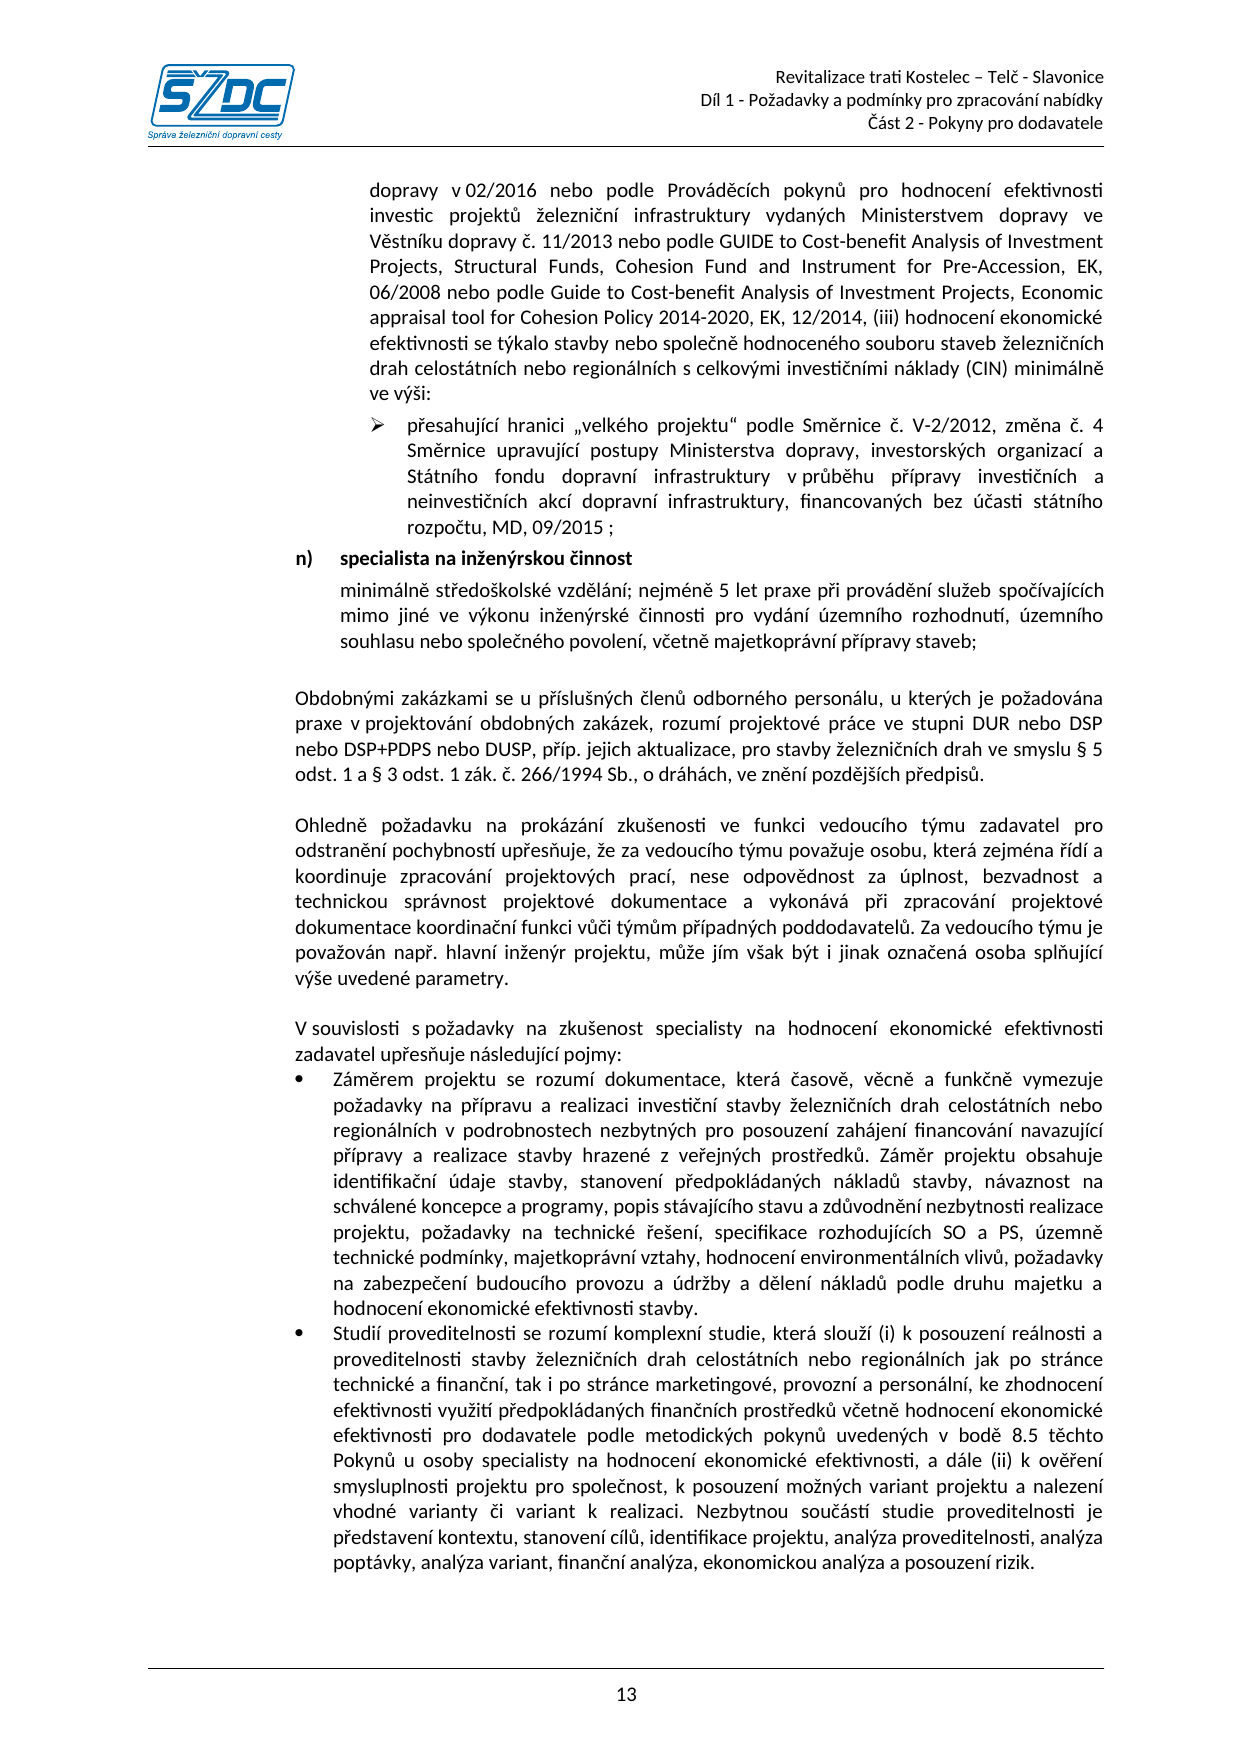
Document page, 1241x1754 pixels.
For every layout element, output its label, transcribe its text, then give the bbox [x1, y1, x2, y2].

list specialista na inženýrskou činnost [295, 546, 1104, 571]
list přesahující hranici „velkého projektu“ podle Směrnice č. V-2/2012, změna č. 4 Směrnice upravující postupy Ministerstva dopravy, investorských organizací a Státního fondu dopravní infrastruktury v průběhu přípravy investičních a neinvestičních akcí dopravní infrastruktury, financovaných bez účasti státního rozpočtu, MD, 09/2015 ; [369, 412, 1104, 539]
list Studií proveditelnosti se rozumí komplexní studie, která slouží (i) k posouzení reálnosti a proveditelnosti stavby železničních drah celostátních nebo regionálních jak po stránce technické a finanční, tak i po stránce marketingové, provozní a personální, ke zhodnocení efektivnosti využití předpokládaných finančních prostředků včetně hodnocení ekonomické efektivnosti pro dodavatele podle metodických pokynů uvedených v bodě 8.5 těchto Pokynů u osoby specialisty na hodnocení ekonomické efektivnosti, a dále (ii) k ověření smysluplnosti projektu pro společnost, k posouzení možných variant projektu a nalezení vhodné varianty či variant k realizaci. Nezbytnou součástí studie proveditelnosti je představení kontextu, stanovení cílů, identifikace projektu, analýza proveditelnosti, analýza poptávky, analýza variant, finanční analýza, ekonomickou analýza a posouzení rizik. [295, 1321, 1104, 1575]
list minimálně středoškolské vzdělání; nejméně 5 let praxe při provádění služeb spočívajících mimo jiné ve výkonu inženýrské činnosti pro vydání územního rozhodnutí, územního souhlasu nebo společného povolení, včetně majetkoprávní přípravy staveb; [340, 577, 1104, 653]
text Obdobnými zakázkami se u příslušných členů odborného personálu, u kterých je požadována praxe v projektování obdobných zakázek, rozumí projektové práce ve stupni DUR nebo DSP nebo DSP+PDPS nebo DUSP, příp. jejich aktualizace, pro stavby železničních drah ve smyslu § 5 odst. 1 a § 3 odst. 1 zák. č. 266/1994 Sb., o dráhách, ve znění pozdějších předpisů. [295, 685, 1104, 787]
list Záměrem projektu se rozumí dokumentace, která časově, věcně a funkčně vymezuje požadavky na přípravu a realizaci investiční stavby železničních drah celostátních nebo regionálních v podrobnostech nezbytných pro posouzení zahájení financování navazující přípravy a realizace stavby hrazené z veřejných prostředků. Záměr projektu obsahuje identifikační údaje stavby, stanovení předpokládaných nákladů stavby, návaznost na schválené koncepce a programy, popis stávajícího stavu a zdůvodnění nezbytnosti realizace projektu, požadavky na technické řešení, specifikace rozhodujících SO a PS, územně technické podmínky, majetkoprávní vztahy, hodnocení environmentálních vlivů, požadavky na zabezpečení budoucího provozu a údržby a dělení nákladů podle druhu majetku a hodnocení ekonomické efektivnosti stavby. [295, 1066, 1104, 1321]
text V souvislosti s požadavky na zkušenost specialisty na hodnocení ekonomické efektivnosti zadavatel upřesňuje následující pojmy: [295, 1016, 1104, 1066]
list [332, 177, 1104, 406]
text Ohledně požadavku na prokázání zkušenosti ve funkci vedoucího týmu zadavatel pro odstranění pochybností upřesňuje, že za vedoucího týmu považuje osobu, která zejména řídí a koordinuje zpracování projektových prací, nese odpovědnost za úplnost, bezvadnost a technickou správnost projektové dokumentace a vykonává při zpracování projektové dokumentace koordinační funkci vůči týmům případných poddodavatelů. Za vedoucího týmu je považován např. hlavní inženýr projektu, může jím však být i jinak označená osoba splňující výše uvedené parametry. [295, 812, 1104, 990]
